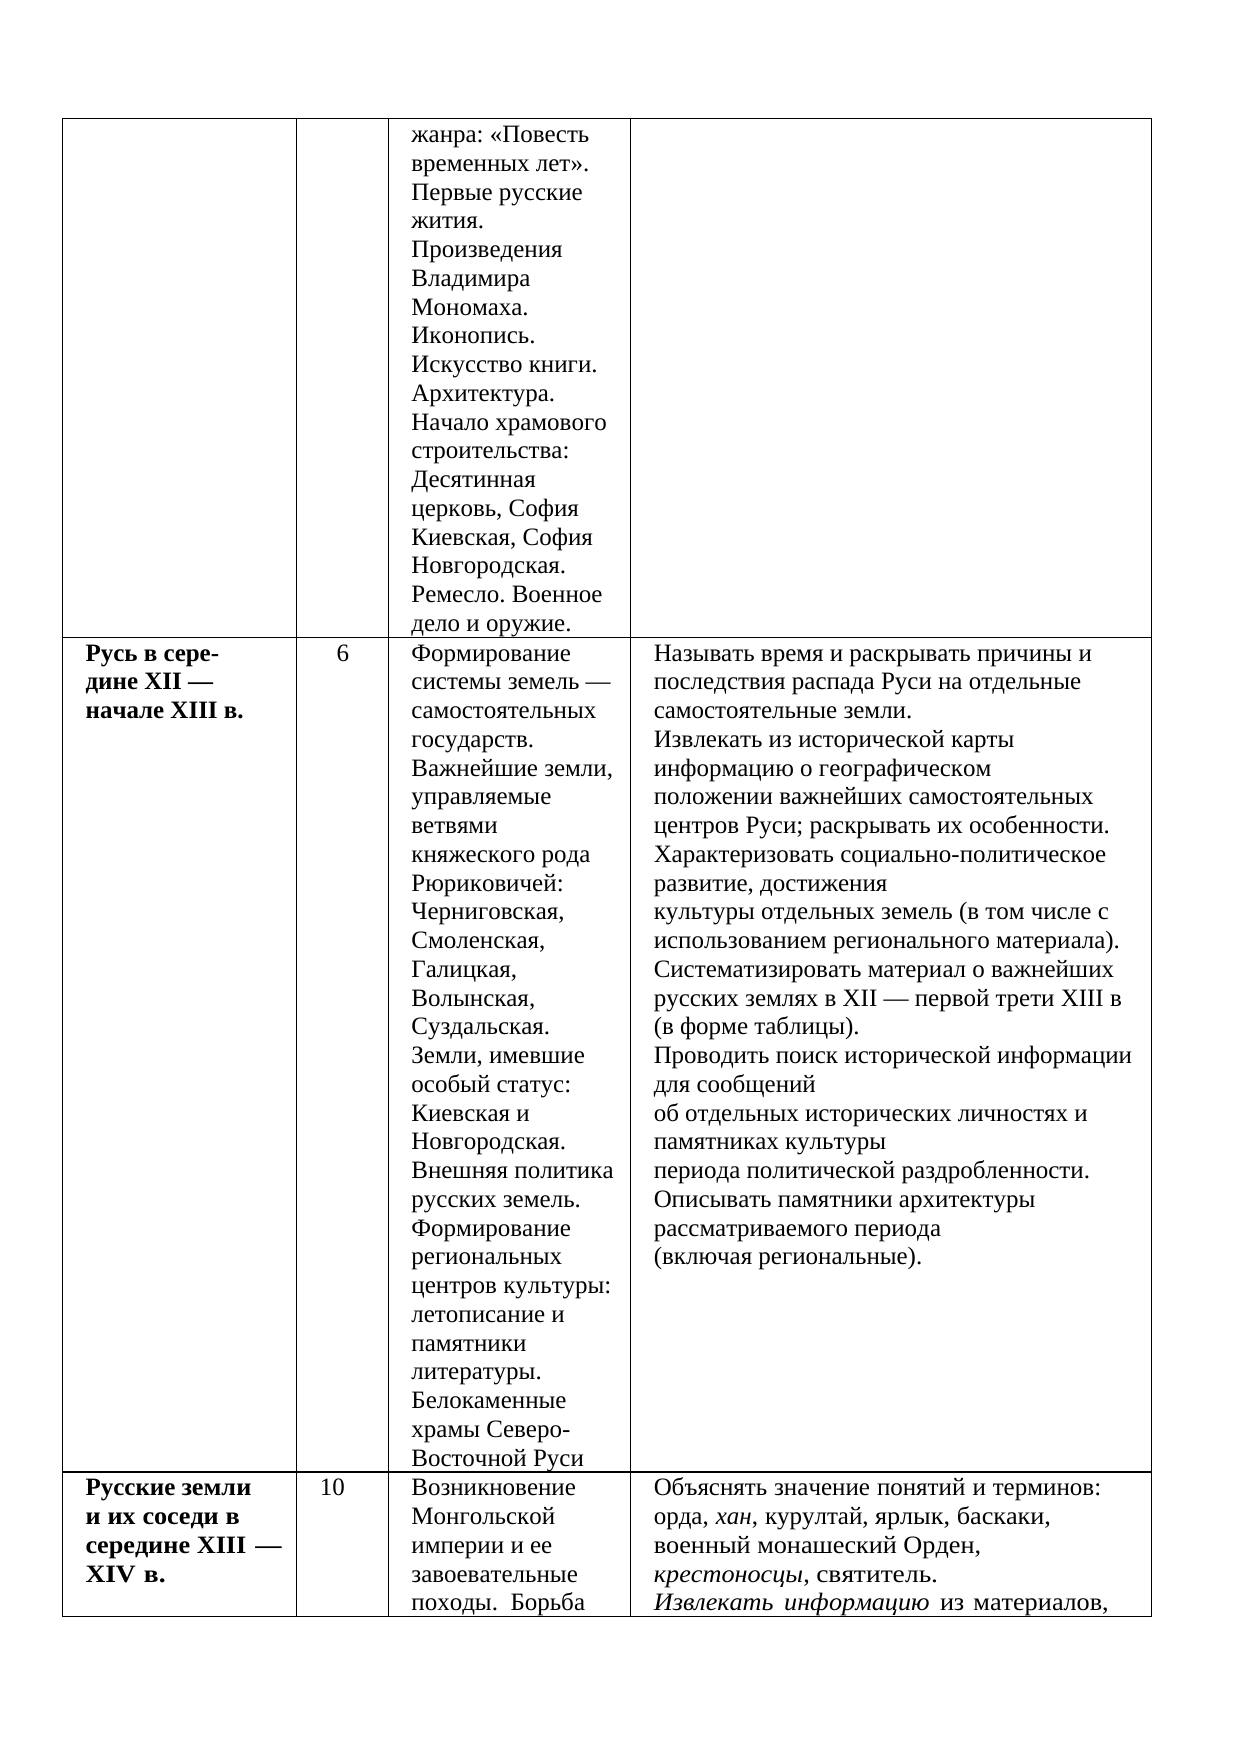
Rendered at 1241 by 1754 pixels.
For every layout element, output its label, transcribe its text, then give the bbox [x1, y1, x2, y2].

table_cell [389, 1473, 630, 1616]
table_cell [631, 119, 1151, 637]
table_cell 10 [297, 1473, 388, 1616]
table_cell 6 [297, 638, 388, 1471]
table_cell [631, 1473, 1151, 1616]
table_cell Русь в сере- дине XII — начале XIII в. [63, 638, 296, 1471]
table_cell Формирование системы земель — самостоятельных государств. Важнейшие земли, управляемые ветвями княжеского рода Рюриковичей: Черниговская, Смоленская, Галицкая, Волынская, Суздальская. Земли, имевшие особый статус: Киевская и Новгородская. Внешняя политика русских земель. Формирование региональных центров культуры: летописание и памятники литературы. Белокаменные храмы Северо-Восточной Руси [389, 638, 630, 1471]
table_cell Называть время и раскрывать причины и последствия распада Руси на отдельные самостоятельные земли. Извлекать из исторической карты информацию о географическом положении важнейших самостоятельных центров Руси; раскрывать их особенности. Характеризовать социально-политическое развитие, достижения культуры отдельных земель (в том числе с использованием регионального материала). Систематизировать материал о важнейших русских землях в XII — первой трети XIII в (в форме таблицы). Проводить поиск исторической информации для сообщений об отдельных исторических личностях и памятниках культуры периода политической раздробленности. Описывать памятники архитектуры рассматриваемого периода (включая региональные). [631, 638, 1151, 1471]
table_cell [63, 1473, 296, 1616]
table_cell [389, 119, 630, 637]
